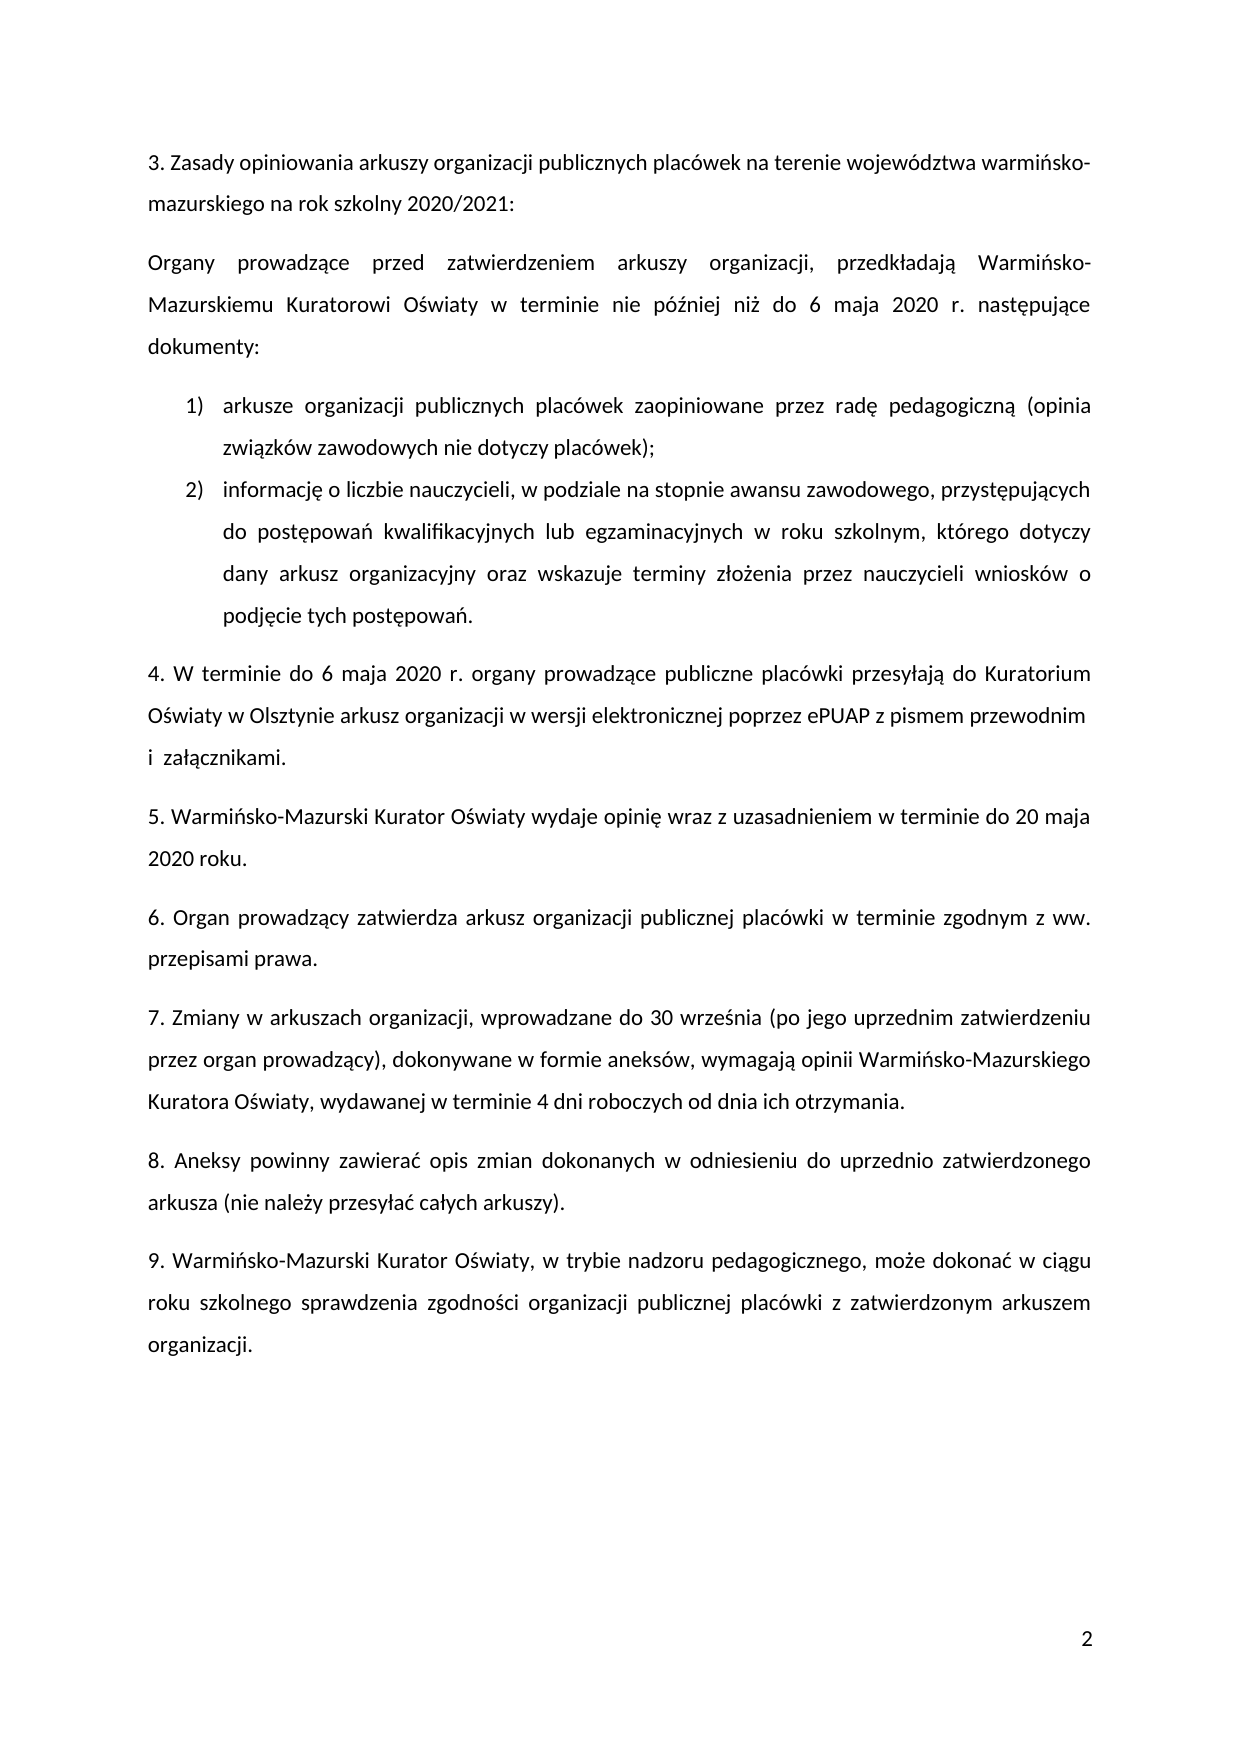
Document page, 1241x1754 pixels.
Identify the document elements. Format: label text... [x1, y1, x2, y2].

list arkusze organizacji publicznych placówek zaopiniowane przez radę pedagogiczną (opinia związków zawodowych nie dotyczy placówek); [185, 391, 1093, 461]
text 8. Aneksy powinny zawierać opis zmian dokonanych w odniesieniu do uprzednio zatwierdzonego arkusza (nie należy przesyłać całych arkuszy). [148, 1146, 1093, 1216]
text 6. Organ prowadzący zatwierdza arkusz organizacji publicznej placówki w terminie zgodnym z ww. przepisami prawa. [148, 903, 1093, 973]
text 5. Warmińsko-Mazurski Kurator Oświaty wydaje opinię wraz z uzasadnieniem w terminie do 20 maja 2020 roku. [148, 802, 1093, 872]
text 4. W terminie do 6 maja 2020 r. organy prowadzące publiczne placówki przesyłają do Kuratorium Oświaty w Olsztynie arkusz organizacji w wersji elektronicznej poprzez ePUAP z pismem przewodnim i załącznikami. [148, 659, 1093, 771]
list informację o liczbie nauczycieli, w podziale na stopnie awansu zawodowego, przystępujących do postępowań kwalifikacyjnych lub egzaminacyjnych w roku szkolnym, którego dotyczy dany arkusz organizacyjny oraz wskazuje terminy złożenia przez nauczycieli wniosków o podjęcie tych postępowań. [185, 475, 1093, 629]
text 3. Zasady opiniowania arkuszy organizacji publicznych placówek na terenie województwa warmińsko-mazurskiego na rok szkolny 2020/2021: [148, 148, 1093, 218]
text 7. Zmiany w arkuszach organizacji, wprowadzane do 30 września (po jego uprzednim zatwierdzeniu przez organ prowadzący), dokonywane w formie aneksów, wymagają opinii Warmińsko-Mazurskiego Kuratora Oświaty, wydawanej w terminie 4 dni roboczych od dnia ich otrzymania. [148, 1003, 1093, 1115]
text Organy prowadzące przed zatwierdzeniem arkuszy organizacji, przedkładają Warmińsko-Mazurskiemu Kuratorowi Oświaty w terminie nie później niż do 6 maja 2020 r. następujące dokumenty: [148, 248, 1093, 360]
text 9. Warmińsko-Mazurski Kurator Oświaty, w trybie nadzoru pedagogicznego, może dokonać w ciągu roku szkolnego sprawdzenia zgodności organizacji publicznej placówki z zatwierdzonym arkuszem organizacji. [148, 1246, 1093, 1358]
